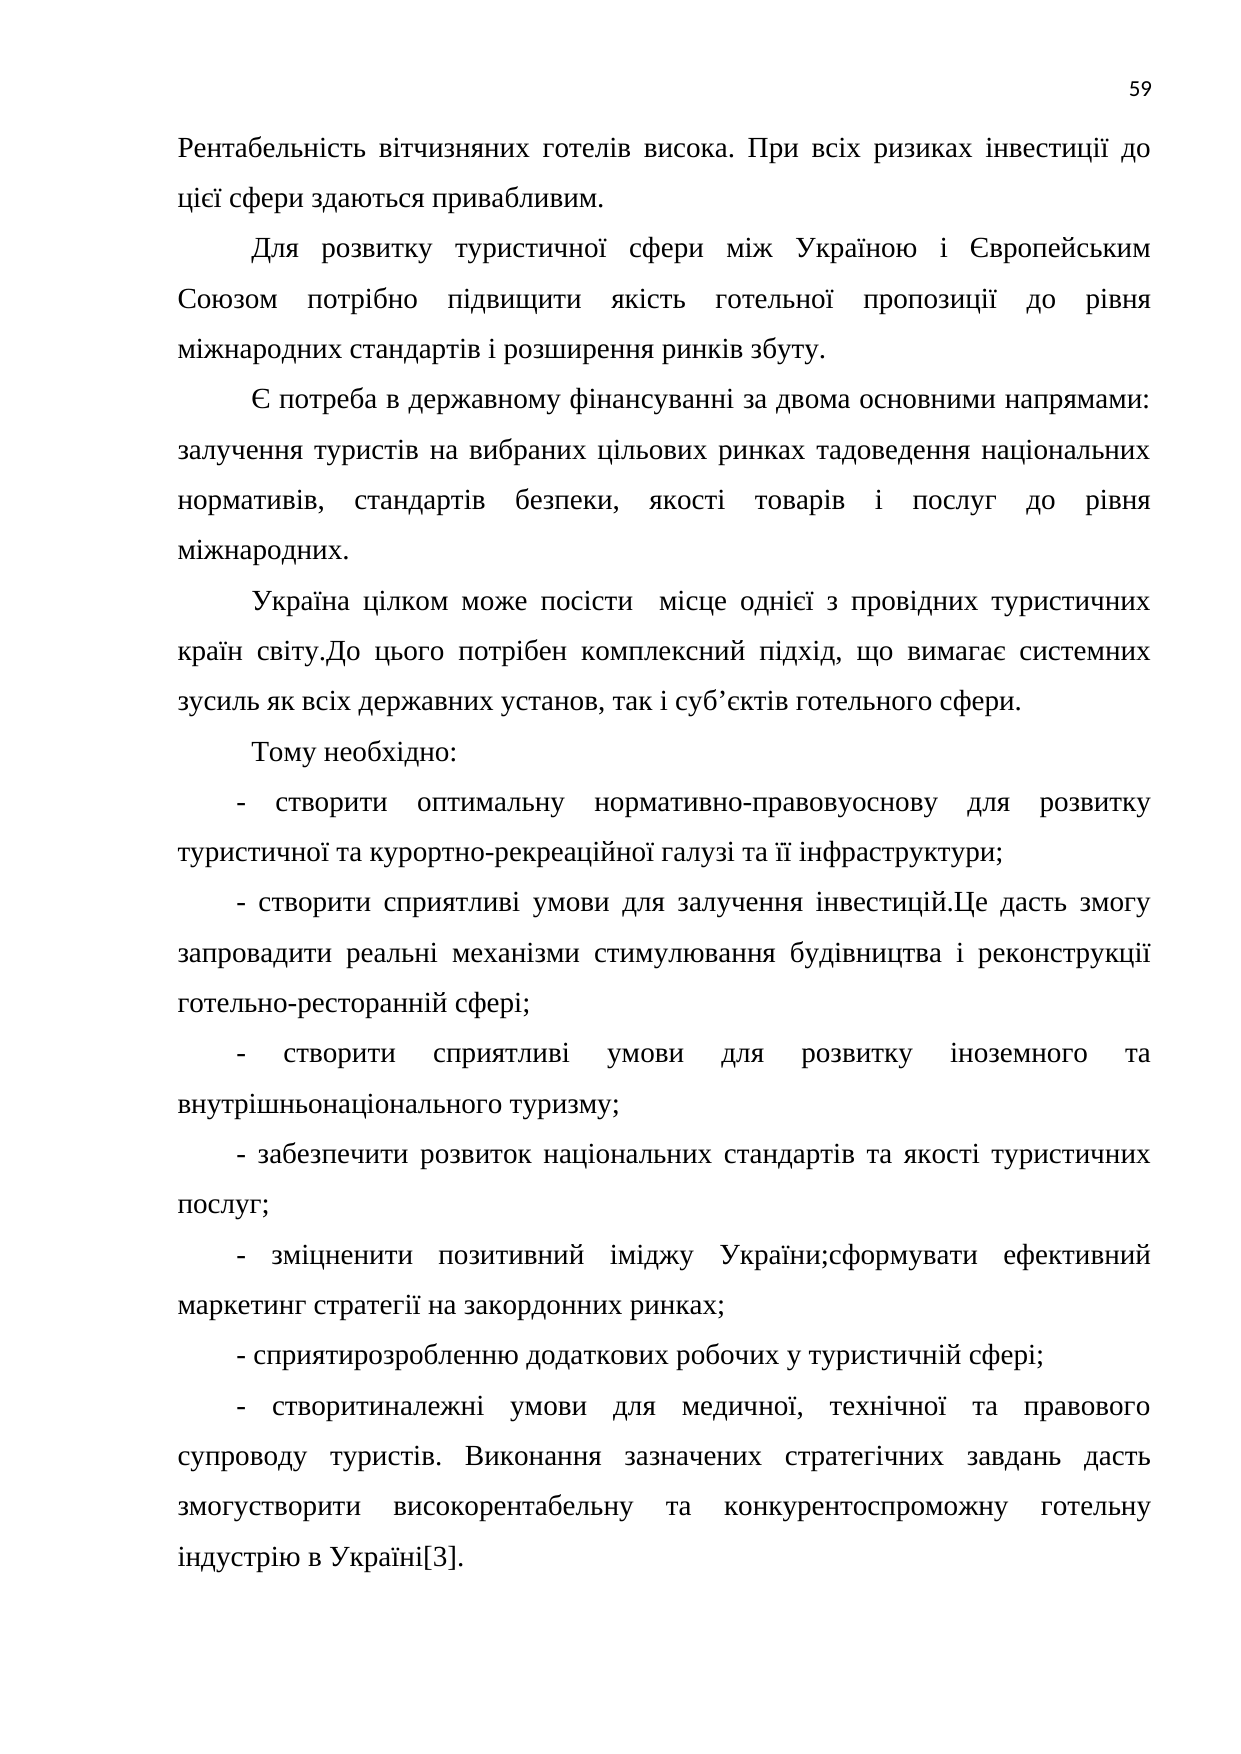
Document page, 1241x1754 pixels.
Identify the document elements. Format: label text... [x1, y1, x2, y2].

text - створити сприятливі умови для залучення інвестицій.Це дасть змогу запровадити реальні механізми стимулювання будівництва і реконструкції готельно-ресторанній сфері; [177, 884, 1152, 1019]
text Є потреба в державному фінансуванні за двома основними напрямами: залучення туристів на вибраних цільових ринках тадоведення національних нормативів, стандартів безпеки, якості товарів і послуг до рівня міжнародних. [177, 381, 1152, 566]
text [177, 130, 1152, 214]
text Тому необхідно: [177, 734, 1152, 767]
text Україна цілком може посісти місце однієї з провідних туристичних країн світу.До цього потрібен комплексний підхід, що вимагає системних зусиль як всіх державних установ, так і суб’єктів готельного сфери. [177, 583, 1152, 717]
text Для розвитку туристичної сфери між Україною і Європейським Союзом потрібно підвищити якість готельної пропозиції до рівня міжнародних стандартів і розширення ринків збуту. [177, 231, 1152, 365]
text - забезпечити розвиток національних стандартів та якості туристичних послуг; [177, 1136, 1152, 1220]
text - створити сприятливі умови для розвитку іноземного та внутрішньонаціонального туризму; [177, 1036, 1152, 1119]
text - створитиналежні умови для медичної, технічної та правового супроводу туристів. Виконання зазначених стратегічних завдань дасть змогустворити високорентабельну та конкурентоспроможну готельну індустрію в Україні[3]. [177, 1388, 1152, 1572]
text - створити оптимальну нормативно-правовуоснову для розвитку туристичної та курортно-рекреаційної галузі та її інфраструктури; [177, 784, 1152, 868]
text - зміцненити позитивний іміджу України;сформувати ефективний маркетинг стратегії на закордонних ринках; [177, 1237, 1152, 1321]
text - сприятирозробленню додаткових робочих у туристичній сфері; [177, 1337, 1152, 1371]
